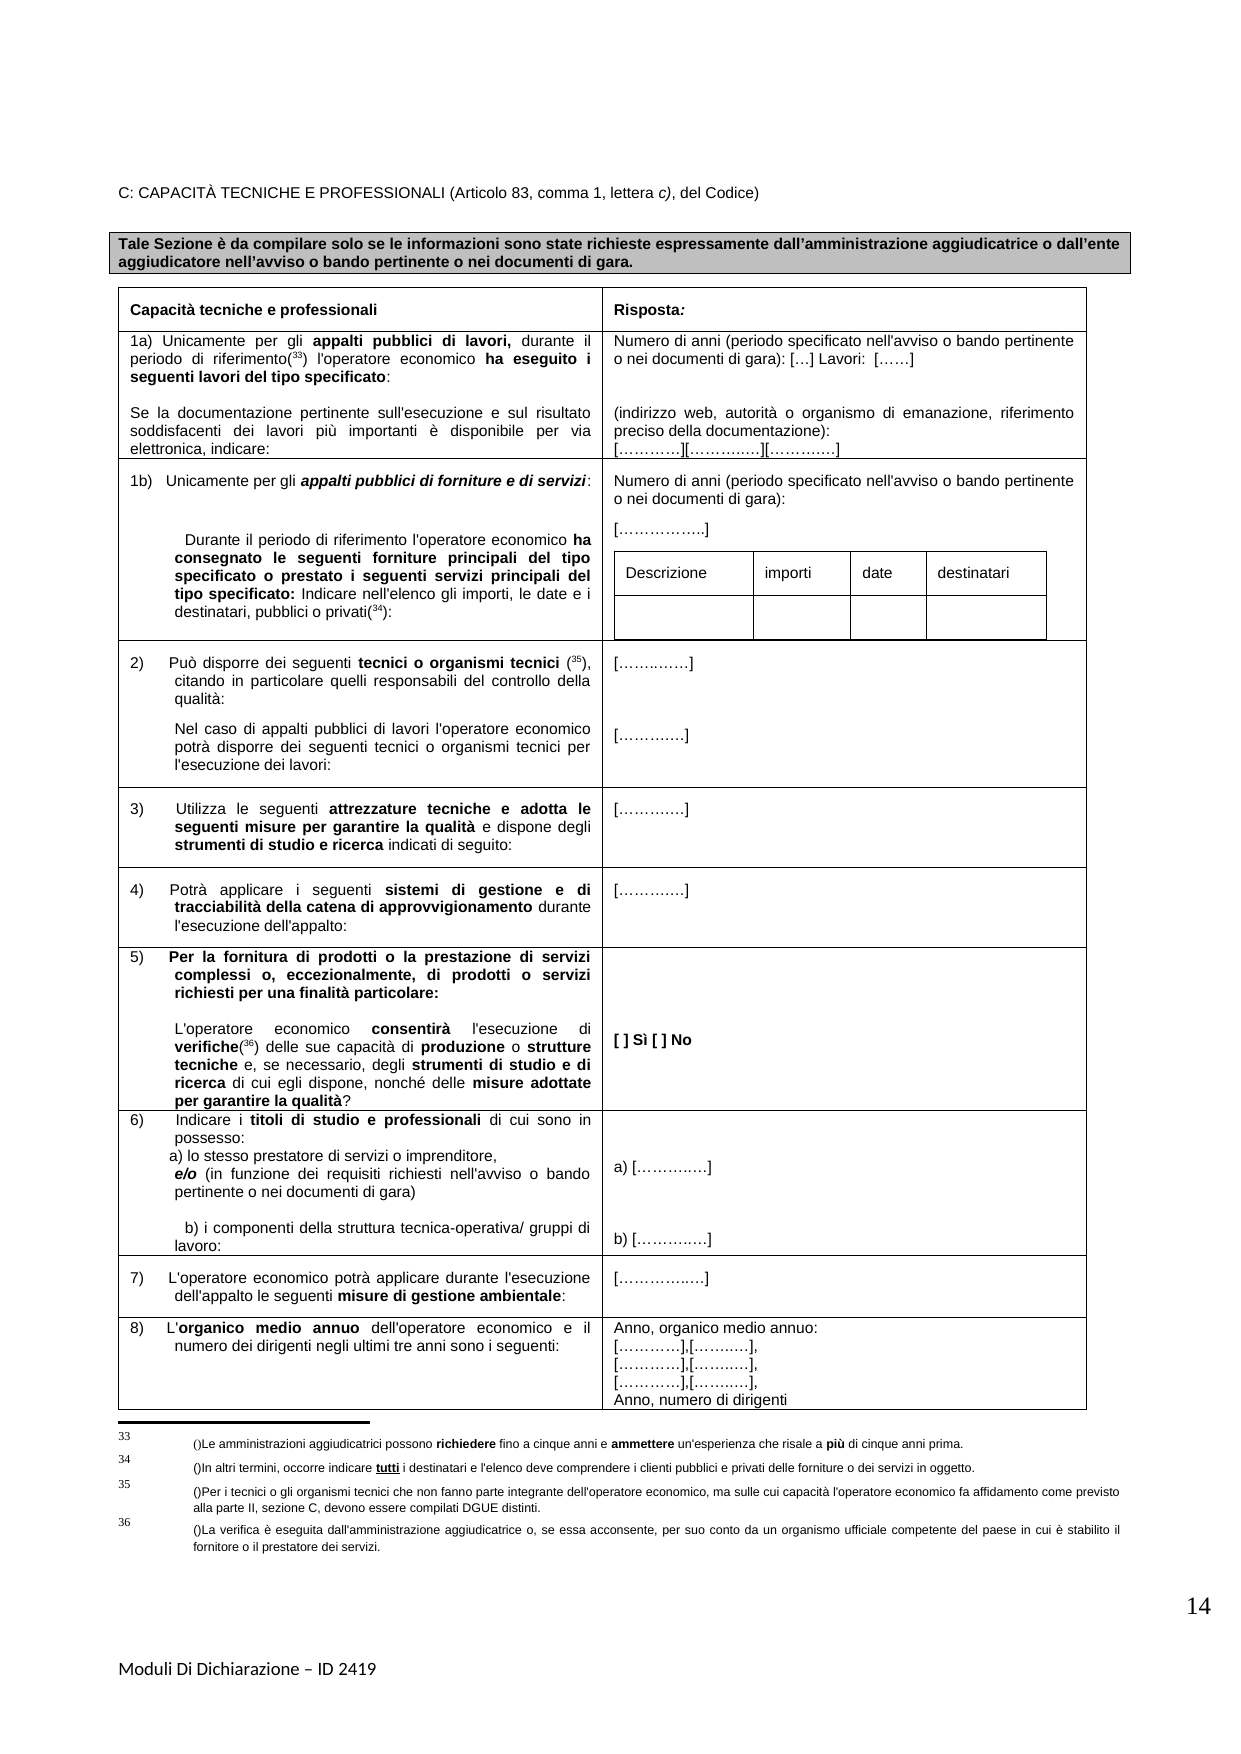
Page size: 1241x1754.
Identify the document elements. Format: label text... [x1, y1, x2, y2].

table_cell 7) L'operatore economico potrà applicare durante l'esecuzione dell'appalto le seguenti misure di gestione ambientale: [119, 1256, 602, 1317]
table_cell 1b) Unicamente per gli appalti pubblici di forniture e di servizi: Durante il periodo di riferimento l'operatore economico ha consegnato le seguenti forniture principali del tipo specificato o prestato i seguenti servizi principali del tipo specificato: Indicare nell'elenco gli importi, le date e i destinatari, pubblici o privati(): [119, 459, 602, 640]
table_header Risposta: [603, 288, 1086, 331]
table_cell 1a) Unicamente per gli appalti pubblici di lavori, durante il periodo di riferimento() l'operatore economico ha eseguito i seguenti lavori del tipo specificato: Se la documentazione pertinente sull'esecuzione e sul risultato soddisfacenti dei lavori più importanti è disponibile per via elettronica, indicare: [119, 332, 602, 458]
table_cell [603, 1318, 1086, 1408]
table_cell [……….…] [603, 788, 1086, 867]
table_cell 6) Indicare i titoli di studio e professionali di cui sono in possesso: a) lo stesso prestatore di servizi o imprenditore, e/o (in funzione dei requisiti richiesti nell'avviso o bando pertinente o nei documenti di gara) b) i componenti della struttura tecnica-operativa/ gruppi di lavoro: [119, 1111, 602, 1255]
table_cell Numero di anni (periodo specificato nell'avviso o bando pertinente o nei documenti di gara): […] Lavori: [……] (indirizzo web, autorità o organismo di emanazione, riferimento preciso della documentazione): […………][………..…][……….…] [603, 332, 1086, 458]
table_cell [……….…] [603, 868, 1086, 947]
table_cell 2) Può disporre dei seguenti tecnici o organismi tecnici (), citando in particolare quelli responsabili del controllo della qualità: Nel caso di appalti pubblici di lavori l'operatore economico potrà disporre dei seguenti tecnici o organismi tecnici per l'esecuzione dei lavori: [119, 641, 602, 787]
table_cell a) [………..…] b) [………..…] [603, 1111, 1086, 1255]
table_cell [119, 1318, 602, 1408]
table_cell […………..…] [603, 1256, 1086, 1317]
table_cell Numero di anni (periodo specificato nell'avviso o bando pertinente o nei documenti di gara): [……………..] [603, 459, 1086, 640]
table_cell [……..……] [……….…] [603, 641, 1086, 787]
table_cell 4) Potrà applicare i seguenti sistemi di gestione e di tracciabilità della catena di approvvigionamento durante l'esecuzione dell'appalto: [119, 868, 602, 947]
title C: Capacità tecniche e professionali (Articolo 83, comma 1, lettera c), del Codice) [118, 183, 1122, 202]
table_cell 3) Utilizza le seguenti attrezzature tecniche e adotta le seguenti misure per garantire la qualità e dispone degli strumenti di studio e ricerca indicati di seguito: [119, 788, 602, 867]
table_cell [ ] Sì [ ] No [603, 948, 1086, 1110]
text Tale Sezione è da compilare solo se le informazioni sono state richieste espressamente dall’amministrazione aggiudicatrice o dall’ente aggiudicatore nell’avviso o bando pertinente o nei documenti di gara. [110, 233, 1130, 273]
table_cell 5) Per la fornitura di prodotti o la prestazione di servizi complessi o, eccezionalmente, di prodotti o servizi richiesti per una finalità particolare: L'operatore economico consentirà l'esecuzione di verifiche() delle sue capacità di produzione o strutture tecniche e, se necessario, degli strumenti di studio e di ricerca di cui egli dispone, nonché delle misure adottate per garantire la qualità? [119, 948, 602, 1110]
table_header Capacità tecniche e professionali [119, 288, 602, 331]
